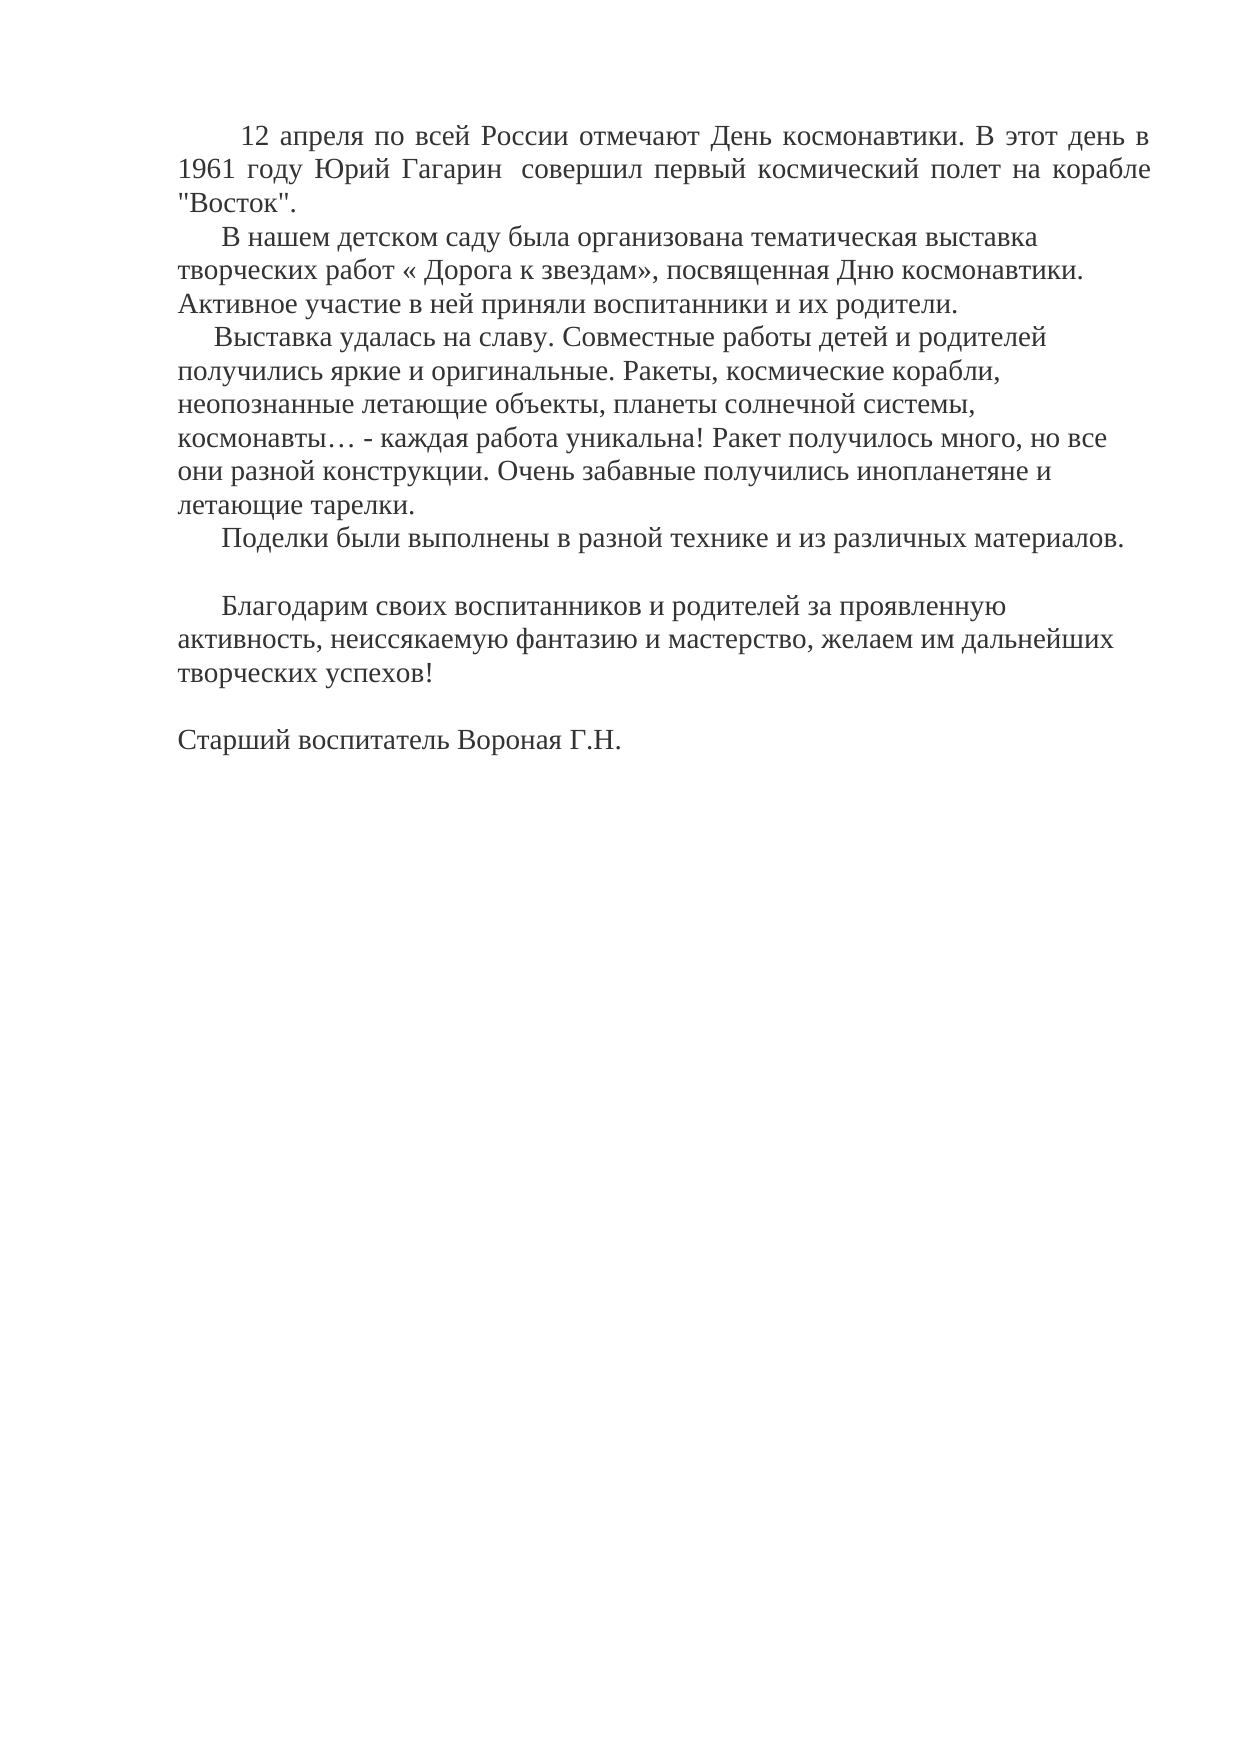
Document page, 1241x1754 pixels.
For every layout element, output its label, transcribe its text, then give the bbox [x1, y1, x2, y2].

text Старший воспитатель Вороная Г.Н. [177, 722, 1152, 755]
text 12 апреля по всей России отмечают День космонавтики. В этот день в 1961 году Юрий Гагарин совершил первый космический полет на корабле "Восток". [177, 118, 1152, 219]
text Благодарим своих воспитанников и родителей за проявленную активность, неиссякаемую фантазию и мастерство, желаем им дальнейших творческих успехов! [177, 588, 1152, 688]
text В нашем детском саду была организована тематическая выставка творческих работ « Дорога к звездам», посвященная Дню космонавтики. Активное участие в ней приняли воспитанники и их родители. Выставка удалась на славу. Совместные работы детей и родителей получились яркие и оригинальные. Ракеты, космические корабли, неопознанные летающие объекты, планеты солнечной системы, космонавты… - каждая работа уникальна! Ракет получилось много, но все они разной конструкции. Очень забавные получились инопланетяне и летающие тарелки. Поделки были выполнены в разной технике и из различных материалов. [177, 219, 1152, 554]
